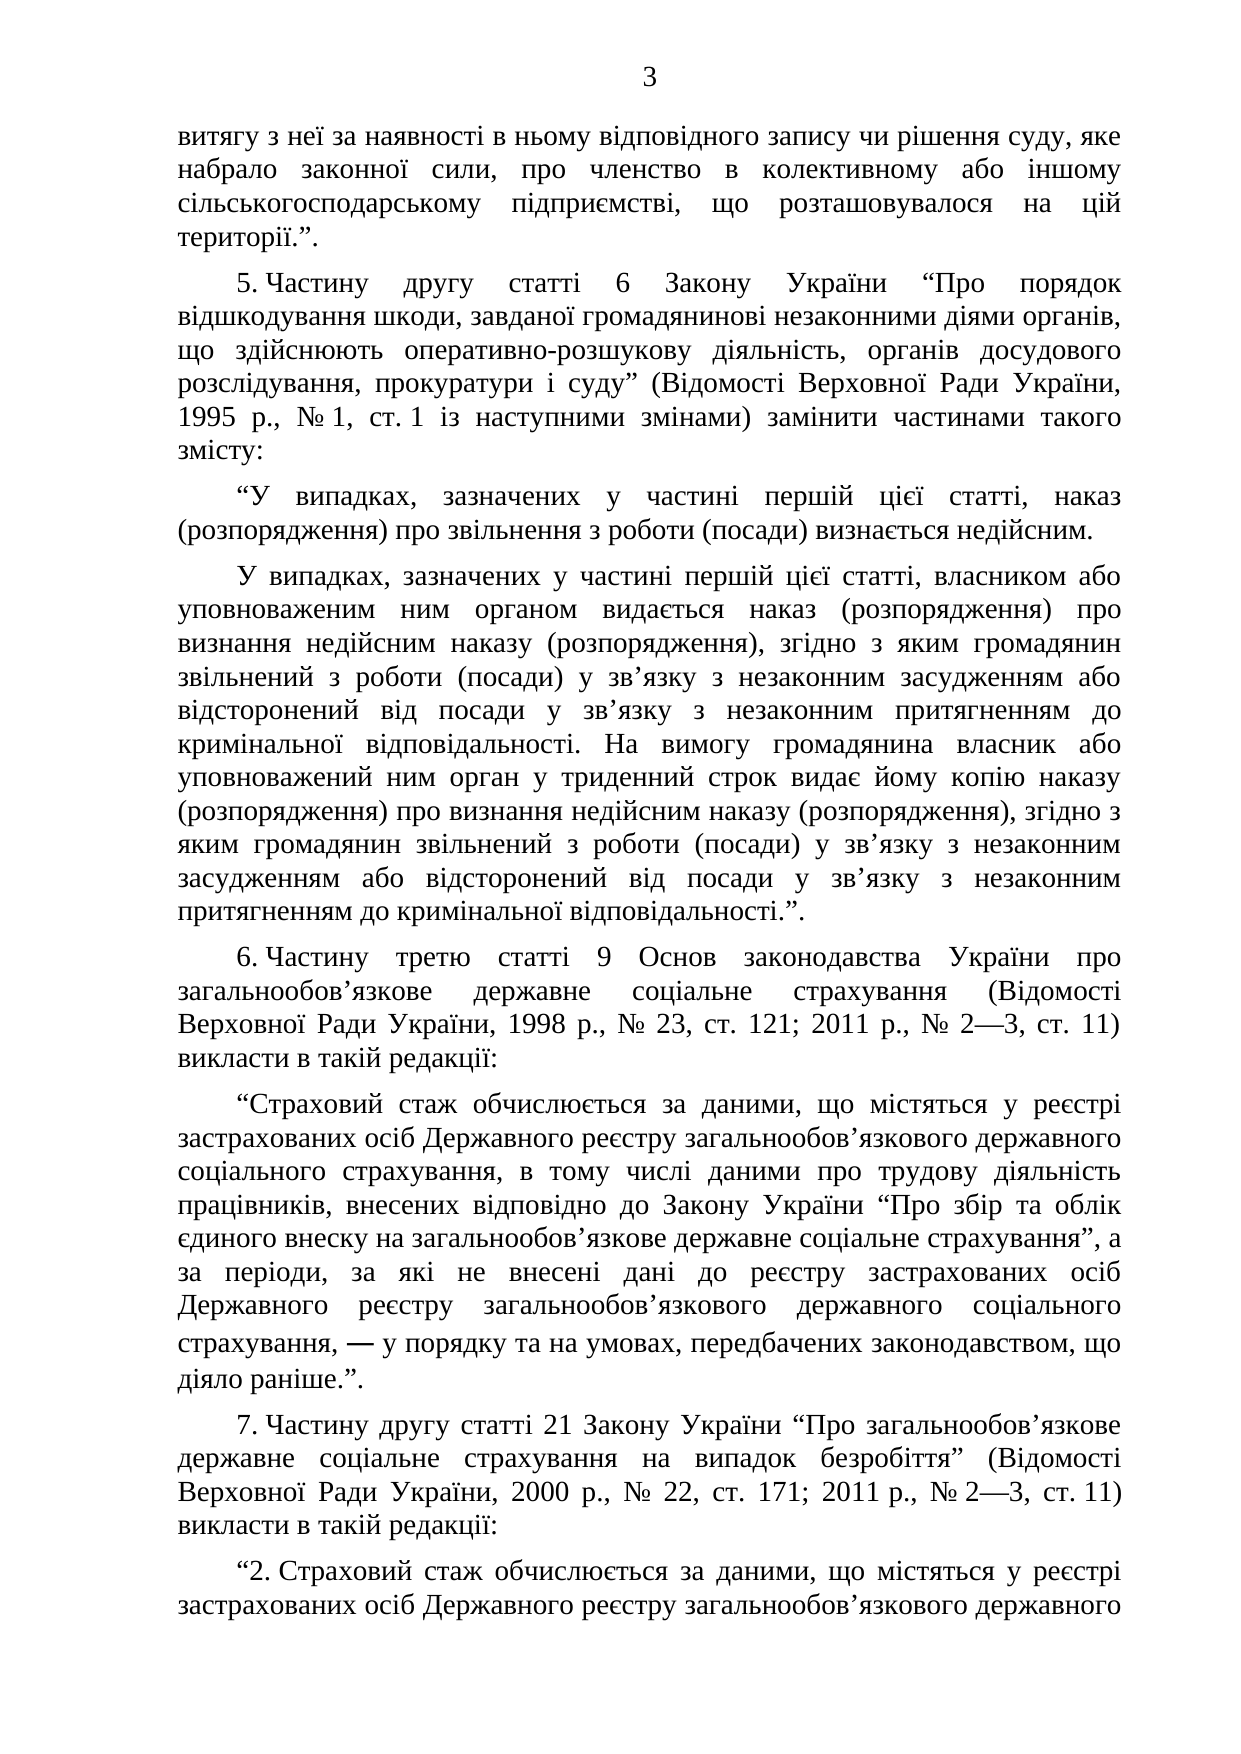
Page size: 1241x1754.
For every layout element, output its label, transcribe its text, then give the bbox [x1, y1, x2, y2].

text У випадках, зазначених у частині першій цієї статті, власником або уповноваженим ним органом видається наказ (розпорядження) про визнання недійсним наказу (розпорядження), згідно з яким громадянин звільнений з роботи (посади) у зв’язку з незаконним засудженням або відсторонений від посади у зв’язку з незаконним притягненням до кримінальної відповідальності. На вимогу громадянина власник або уповноважений ним орган у триденний строк видає йому копію наказу (розпорядження) про визнання недійсним наказу (розпорядження), згідно з яким громадянин звільнений з роботи (посади) у зв’язку з незаконним засудженням або відсторонений від посади у зв’язку з незаконним притягненням до кримінальної відповідальності.”. [177, 558, 1122, 927]
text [177, 1553, 1122, 1621]
text “Страховий стаж обчислюється за даними, що містяться у реєстрі застрахованих осіб Державного реєстру загальнообов’язкового державного соціального страхування, в тому числі даними про трудову діяльність працівників, внесених відповідно до Закону України “Про збір та облік єдиного внеску на загальнообов’язкове державне соціальне страхування”, а за періоди, за які не внесені дані до реєстру застрахованих осіб Державного реєстру загальнообов’язкового державного соціального страхування, — у порядку та на умовах, передбачених законодавством, що діяло раніше.”. [177, 1086, 1122, 1394]
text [177, 118, 1122, 252]
text “У випадках, зазначених у частині першій цієї статті, наказ (розпорядження) про звільнення з роботи (посади) визнається недійсним. [177, 478, 1122, 546]
text 5. Частину другу статті 6 Закону України “Про порядок відшкодування шкоди, завданої громадянинові незаконними діями органів, що здійснюють оперативно-розшукову діяльність, органів досудового розслідування, прокуратури і суду” (Відомості Верховної Ради України, 1995 р., № 1, ст. 1 із наступними змінами) замінити частинами такого змісту: [177, 265, 1122, 466]
text 7. Частину другу статті 21 Закону України “Про загальнообов’язкове державне соціальне страхування на випадок безробіття” (Відомості Верховної Ради України, 2000 р., № 22, ст. 171; 2011 р., № 2—3, ст. 11) викласти в такій редакції: [177, 1407, 1122, 1541]
text 6. Частину третю статті 9 Основ законодавства України про загальнообов’язкове державне соціальне страхування (Відомості Верховної Ради України, 1998 р., № 23, ст. 121; 2011 р., № 2—3, ст. 11) викласти в такій редакції: [177, 939, 1122, 1074]
